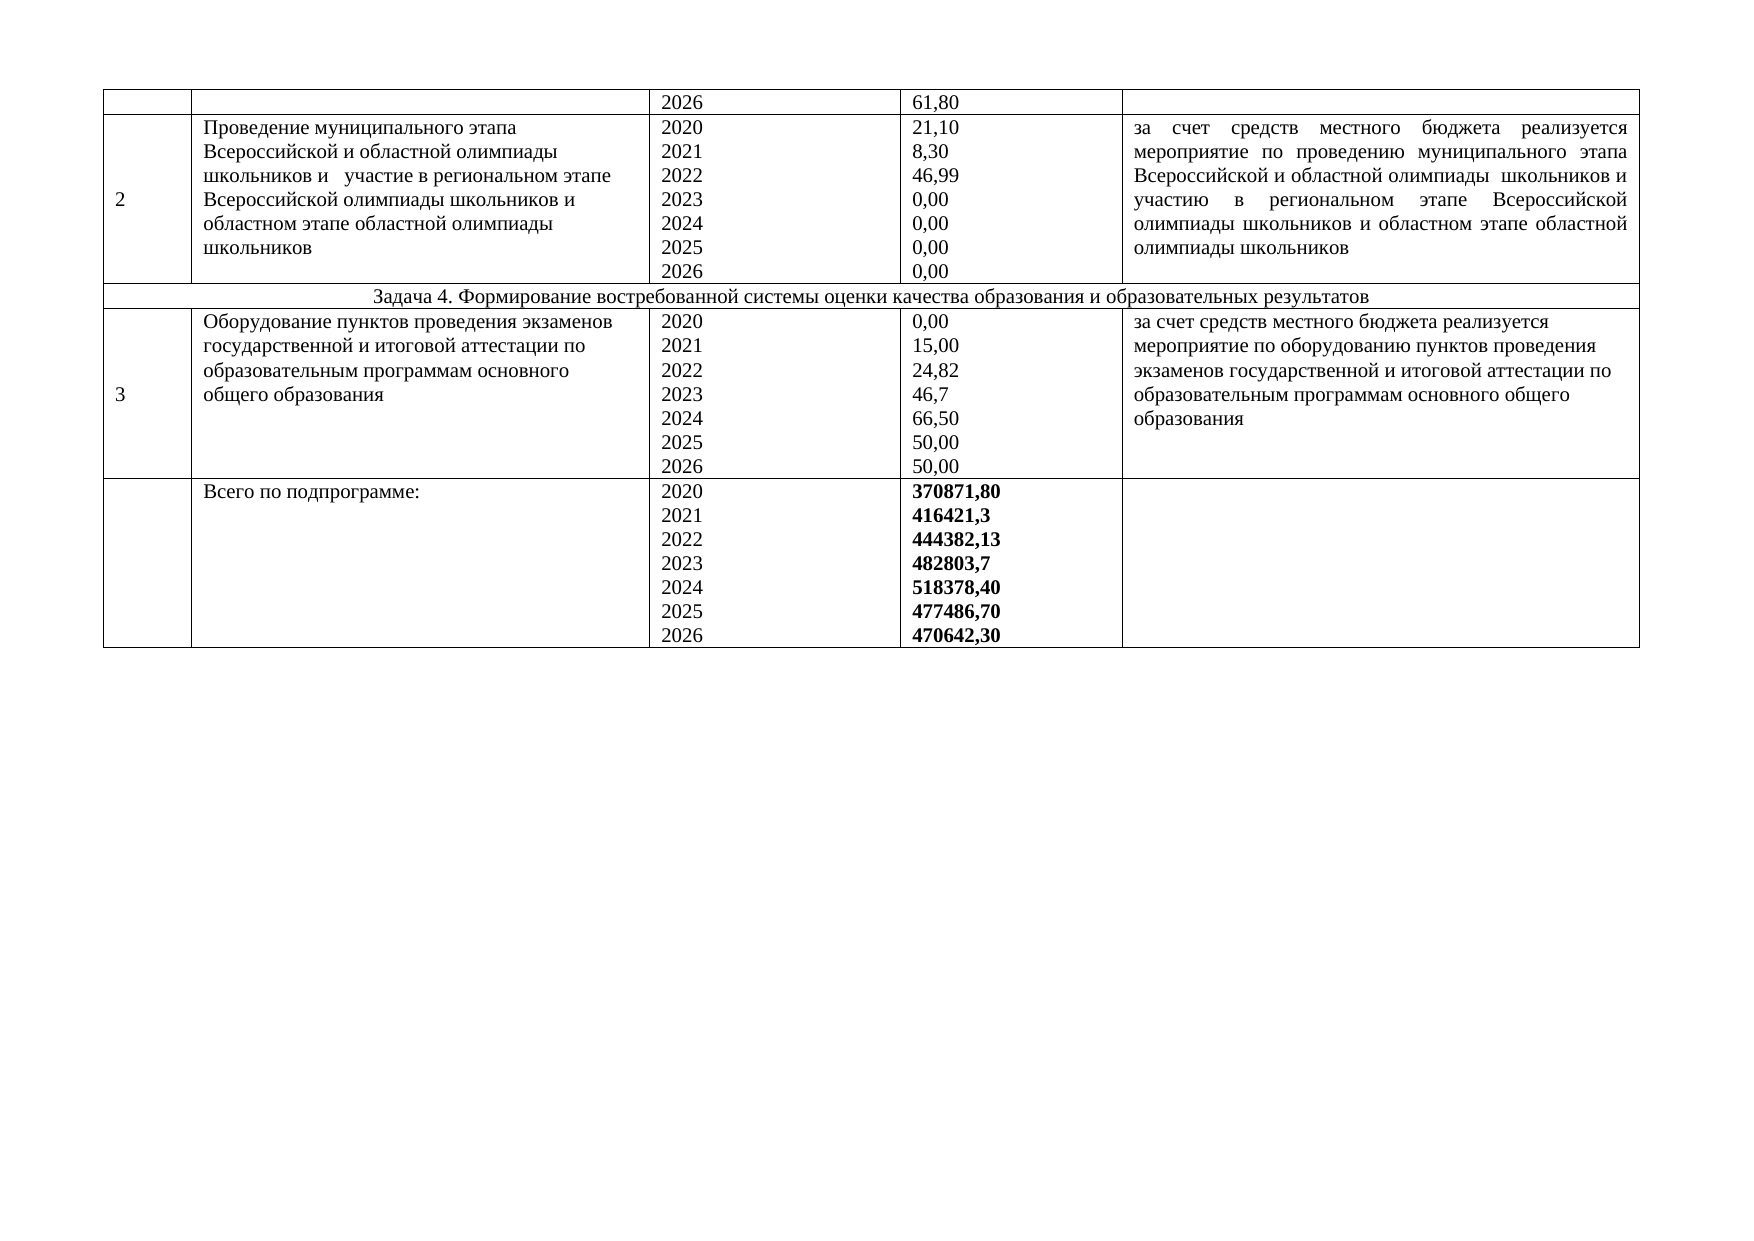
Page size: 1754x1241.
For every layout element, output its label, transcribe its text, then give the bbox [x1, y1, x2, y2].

table_cell 0,00 15,00 24,82 46,7 66,50 50,00 50,00 [901, 309, 1122, 478]
table_cell 1 [104, 90, 191, 114]
table_cell [1123, 479, 1639, 647]
table_cell 21,10 8,30 46,99 0,00 0,00 0,00 0,00 [901, 115, 1122, 283]
table_cell [104, 479, 191, 647]
table_cell Оборудование пунктов проведения экзаменов государственной и итоговой аттестации по образовательным программам основного общего образования [192, 309, 649, 478]
table_cell Задача 4. Формирование востребованной системы оценки качества образования и образовательных результатов [104, 284, 1639, 308]
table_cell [192, 90, 649, 114]
table_cell 2020 2021 2022 2023 2024 2025 2026 [650, 479, 900, 647]
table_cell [901, 90, 1122, 114]
table_cell 2020 2021 2022 2023 2024 2025 2026 [650, 309, 900, 478]
table_cell 3 [104, 309, 191, 478]
table_cell за счет средств местного бюджета реализуется мероприятие по оборудованию пунктов проведения экзаменов государственной и итоговой аттестации по образовательным программам основного общего образования [1123, 309, 1639, 478]
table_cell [650, 90, 900, 114]
table_cell 2020 2021 2022 2023 2024 2025 2026 [650, 115, 900, 283]
table_cell 2 [104, 115, 191, 283]
table_cell 370871,80 416421,3 444382,13 482803,7 518378,40 477486,70 470642,30 [901, 479, 1122, 647]
table_cell за счет средств местного бюджета реализуется мероприятие по проведению муниципального этапа Всероссийской и областной олимпиады школьников и участию в региональном этапе Всероссийской олимпиады школьников и областном этапе областной олимпиады школьников [1123, 115, 1639, 283]
table_cell Всего по подпрограмме: [192, 479, 649, 647]
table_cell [1123, 90, 1639, 114]
table_cell Проведение муниципального этапа Всероссийской и областной олимпиады школьников и участие в региональном этапе Всероссийской олимпиады школьников и областном этапе областной олимпиады школьников [192, 115, 649, 283]
